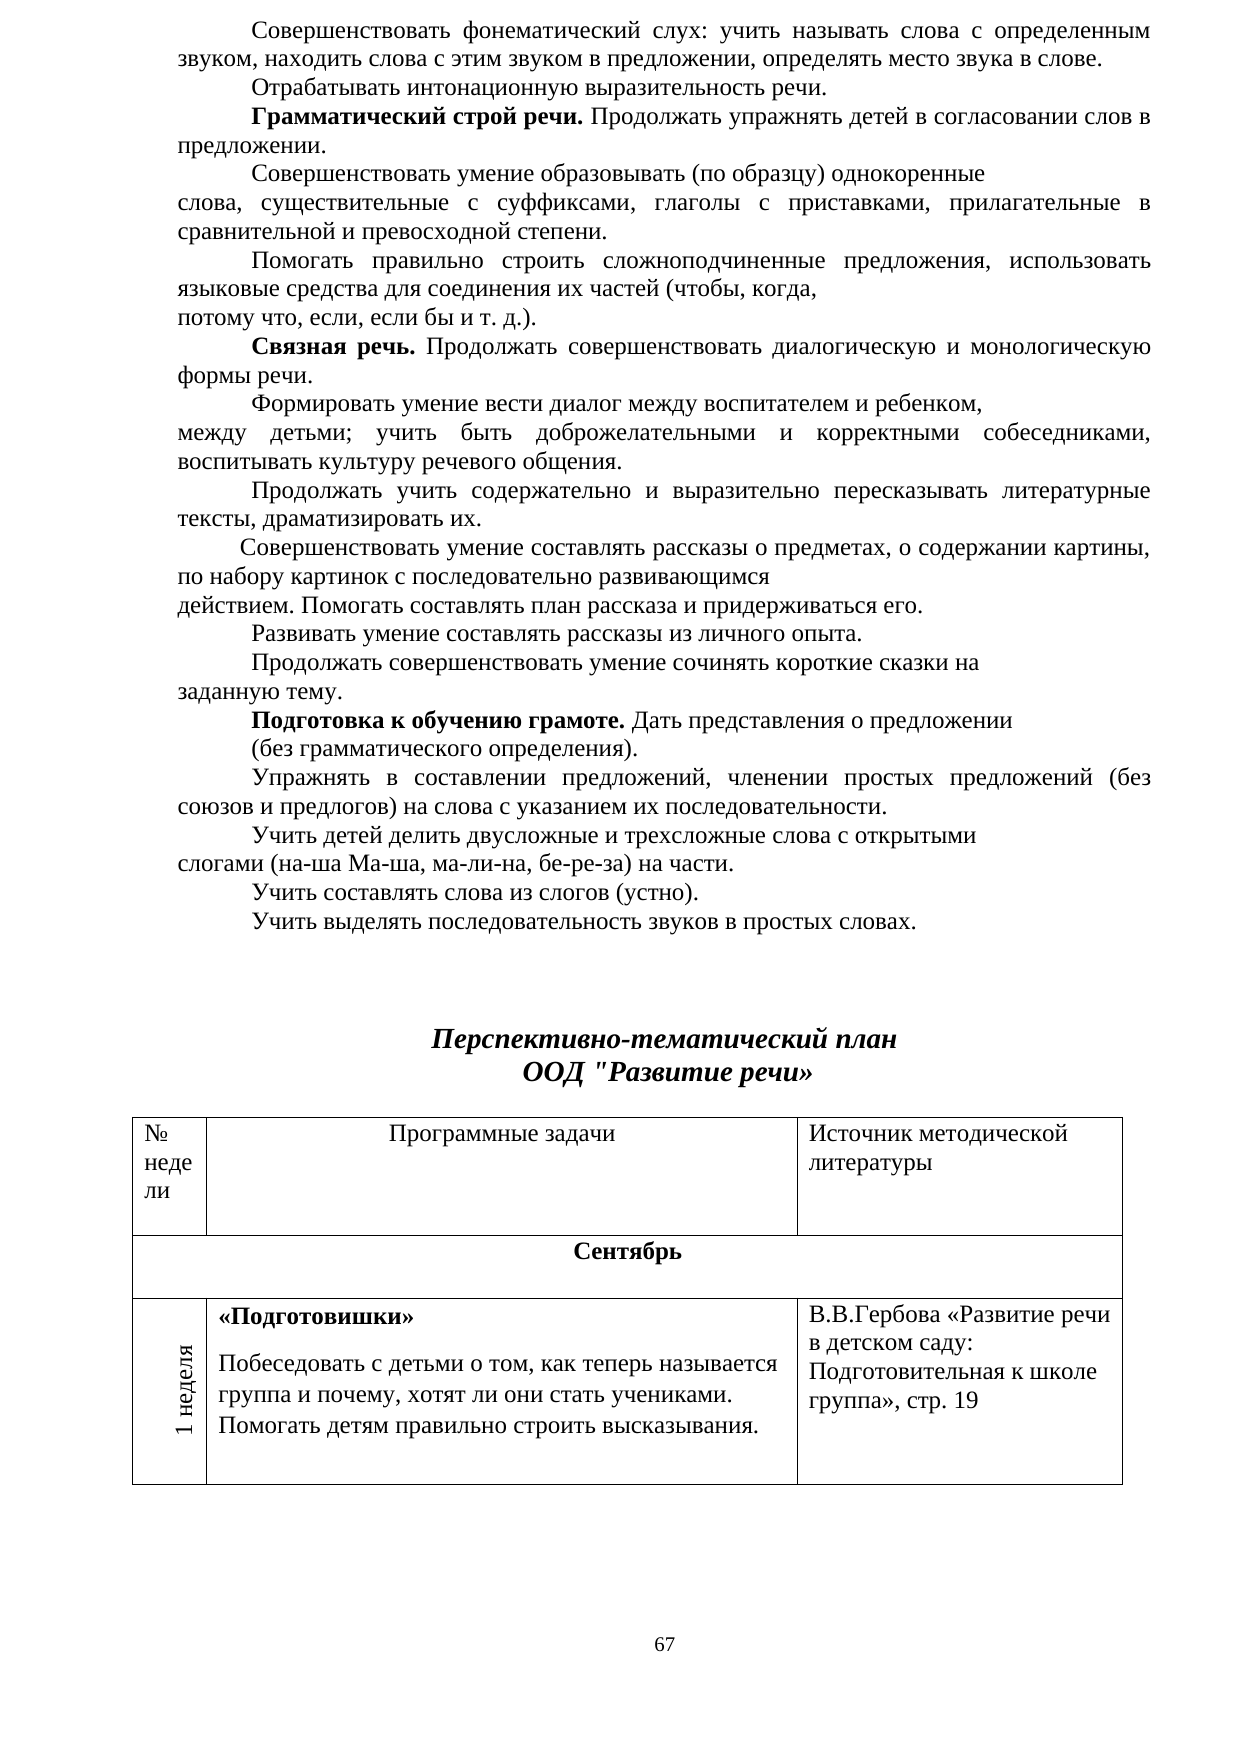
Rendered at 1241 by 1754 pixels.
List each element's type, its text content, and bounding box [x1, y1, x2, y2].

table_cell В.В.Гербова «Развитие речи в детском саду: Подготовительная к школе группа», стр. 19 [798, 1299, 1122, 1484]
text Учить детей делить двусложные и трехсложные слова с открытыми [177, 820, 1152, 848]
text Связная речь. Продолжать совершенствовать диалогическую и монологическую формы речи. [177, 331, 1152, 388]
text Совершенствовать умение составлять рассказы о предметах, о содержании картины, по набору картинок с последовательно развивающимся [177, 532, 1152, 590]
table_header Программные задачи [207, 1118, 797, 1235]
table_cell «Подготовишки» Побеседовать с детьми о том, как теперь называется группа и почему, хотят ли они стать учениками. Помогать детям правильно строить высказывания. [207, 1299, 797, 1484]
text Учить выделять последовательность звуков в простых словах. [177, 906, 1152, 935]
text действием. Помогать составлять план рассказа и придерживаться его. [177, 590, 1152, 618]
text Формировать умение вести диалог между воспитателем и ребенком, [177, 388, 1152, 417]
text слова, существительные с суффиксами, глаголы с приставками, прилагательные в сравнительной и превосходной степени. [177, 187, 1152, 245]
text заданную тему. [177, 676, 1152, 705]
text (без грамматического определения). [177, 733, 1152, 762]
text Отрабатывать интонационную выразительность речи. [177, 72, 1152, 101]
text Перспективно-тематический план [177, 1021, 1152, 1054]
text Упражнять в составлении предложений, членении простых предложений (без союзов и предлогов) на слова с указанием их последовательности. [177, 762, 1152, 820]
text ООД "Развитие речи» [177, 1054, 1152, 1088]
text Продолжать совершенствовать умение сочинять короткие сказки на [177, 647, 1152, 676]
text Грамматический строй речи. Продолжать упражнять детей в согласовании слов в предложении. [177, 101, 1152, 158]
table_cell 1 неделя [133, 1299, 206, 1484]
text Совершенствовать умение образовывать (по образцу) однокоренные [177, 158, 1152, 187]
table_cell Сентябрь [133, 1236, 1122, 1298]
text Развивать умение составлять рассказы из личного опыта. [177, 618, 1152, 647]
table_header № недели [133, 1118, 206, 1235]
text Совершенствовать фонематический слух: учить называть слова с определенным звуком, находить слова с этим звуком в предложении, определять место звука в слове. [177, 15, 1152, 72]
text Подготовка к обучению грамоте. Дать представления о предложении [177, 705, 1152, 733]
text потому что, если, если бы и т. д.). [177, 302, 1152, 331]
text слогами (на-ша Ма-ша, ма-ли-на, бе-ре-за) на части. [177, 848, 1152, 877]
table_header Источник методической литературы [798, 1118, 1122, 1235]
text Учить составлять слова из слогов (устно). [177, 877, 1152, 906]
text между детьми; учить быть доброжелательными и корректными собеседниками, воспитывать культуру речевого общения. [177, 417, 1152, 475]
text Помогать правильно строить сложноподчиненные предложения, использовать языковые средства для соединения их частей (чтобы, когда, [177, 245, 1152, 302]
text Продолжать учить содержательно и выразительно пересказывать литературные тексты, драматизировать их. [177, 475, 1152, 532]
